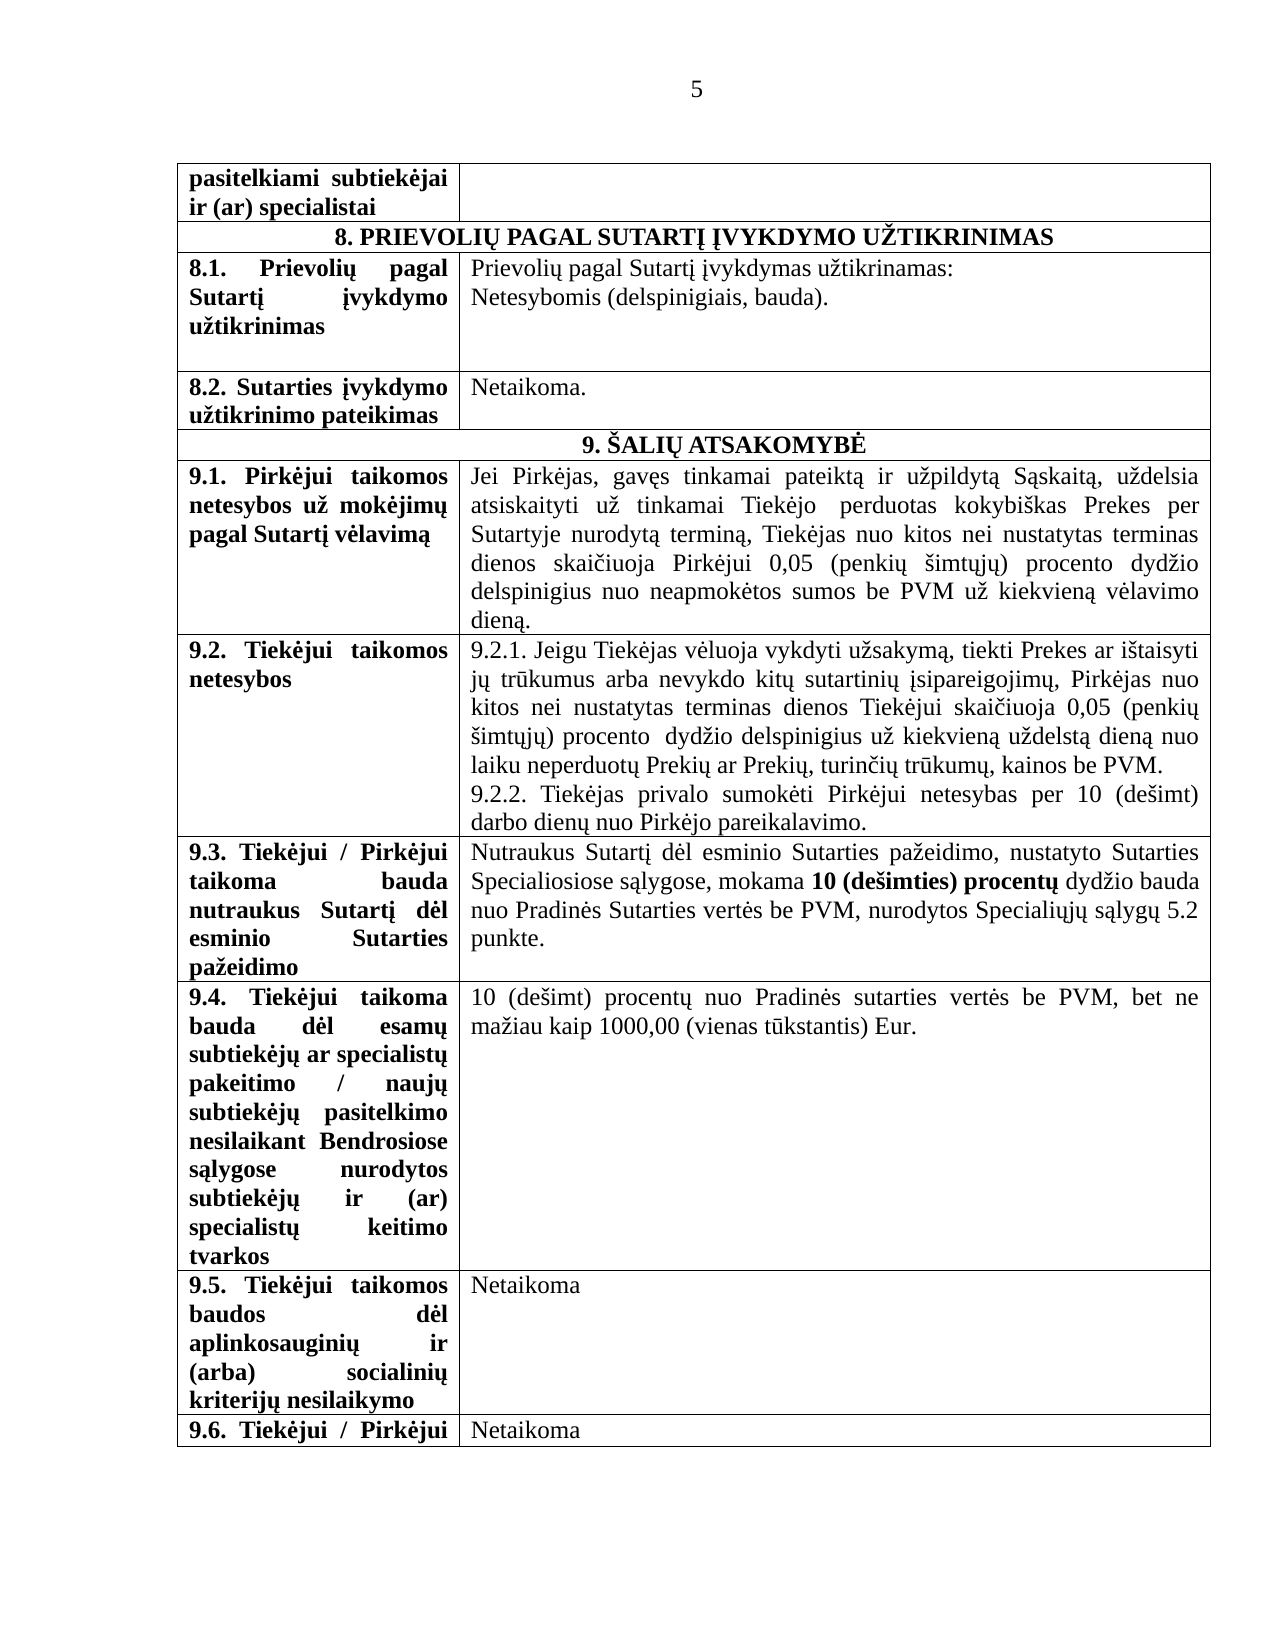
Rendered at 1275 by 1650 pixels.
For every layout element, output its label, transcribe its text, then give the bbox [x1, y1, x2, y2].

table_cell 10 (dešimt) procentų nuo Pradinės sutarties vertės be PVM, bet ne mažiau kaip 1000,00 (vienas tūkstantis) Eur. [460, 982, 1210, 1269]
table_cell Netaikoma. [460, 372, 1210, 429]
table_cell Netaikoma [460, 1271, 1210, 1414]
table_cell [460, 164, 1210, 221]
table_cell Prievolių pagal Sutartį įvykdymas užtikrinamas: Netesybomis (delspinigiais, bauda). [460, 253, 1210, 371]
table_cell 9.2.1. Jeigu Tiekėjas vėluoja vykdyti užsakymą, tiekti Prekes ar ištaisyti jų trūkumus arba nevykdo kitų sutartinių įsipareigojimų, Pirkėjas nuo kitos nei nustatytas terminas dienos Tiekėjui skaičiuoja 0,05 (penkių šimtųjų) procento dydžio delspinigius už kiekvieną uždelstą dieną nuo laiku neperduotų Prekių ar Prekių, turinčių trūkumų, kainos be PVM. 9.2.2. Tiekėjas privalo sumokėti Pirkėjui netesybas per 10 (dešimt) darbo dienų nuo Pirkėjo pareikalavimo. [460, 635, 1210, 836]
table_cell 9.3. Tiekėjui / Pirkėjui taikoma bauda nutraukus Sutartį dėl esminio Sutarties pažeidimo [178, 837, 459, 981]
table_cell 9.2. Tiekėjui taikomos netesybos [178, 635, 459, 836]
table_cell Nutraukus Sutartį dėl esminio Sutarties pažeidimo, nustatyto Sutarties Specialiosiose sąlygose, mokama 10 (dešimties) procentų dydžio bauda nuo Pradinės Sutarties vertės be PVM, nurodytos Specialiųjų sąlygų 5.2 punkte. [460, 837, 1210, 981]
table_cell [178, 164, 459, 221]
table_cell 8. PRIEVOLIŲ PAGAL SUTARTĮ ĮVYKDYMO UŽTIKRINIMAS [178, 222, 1210, 252]
table_cell 8.2. Sutarties įvykdymo užtikrinimo pateikimas [178, 372, 459, 429]
table_cell 9.4. Tiekėjui taikoma bauda dėl esamų subtiekėjų ar specialistų pakeitimo / naujų subtiekėjų pasitelkimo nesilaikant Bendrosiose sąlygose nurodytos subtiekėjų ir (ar) specialistų keitimo tvarkos [178, 982, 459, 1269]
table_cell 9.5. Tiekėjui taikomos baudos dėl aplinkosauginių ir (arba) socialinių kriterijų nesilaikymo [178, 1271, 459, 1414]
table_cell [178, 1415, 459, 1446]
table_cell 9. ŠALIŲ ATSAKOMYBĖ [178, 430, 1210, 460]
table_cell Netaikoma [460, 1415, 1210, 1446]
table_cell Jei Pirkėjas, gavęs tinkamai pateiktą ir užpildytą Sąskaitą, uždelsia atsiskaityti už tinkamai Tiekėjo perduotas kokybiškas Prekes per Sutartyje nurodytą terminą, Tiekėjas nuo kitos nei nustatytas terminas dienos skaičiuoja Pirkėjui 0,05 (penkių šimtųjų) procento dydžio delspinigius nuo neapmokėtos sumos be PVM už kiekvieną vėlavimo dieną. [460, 461, 1210, 634]
table_cell 9.1. Pirkėjui taikomos netesybos už mokėjimų pagal Sutartį vėlavimą [178, 461, 459, 634]
table_cell 8.1. Prievolių pagal Sutartį įvykdymo užtikrinimas [178, 253, 459, 371]
